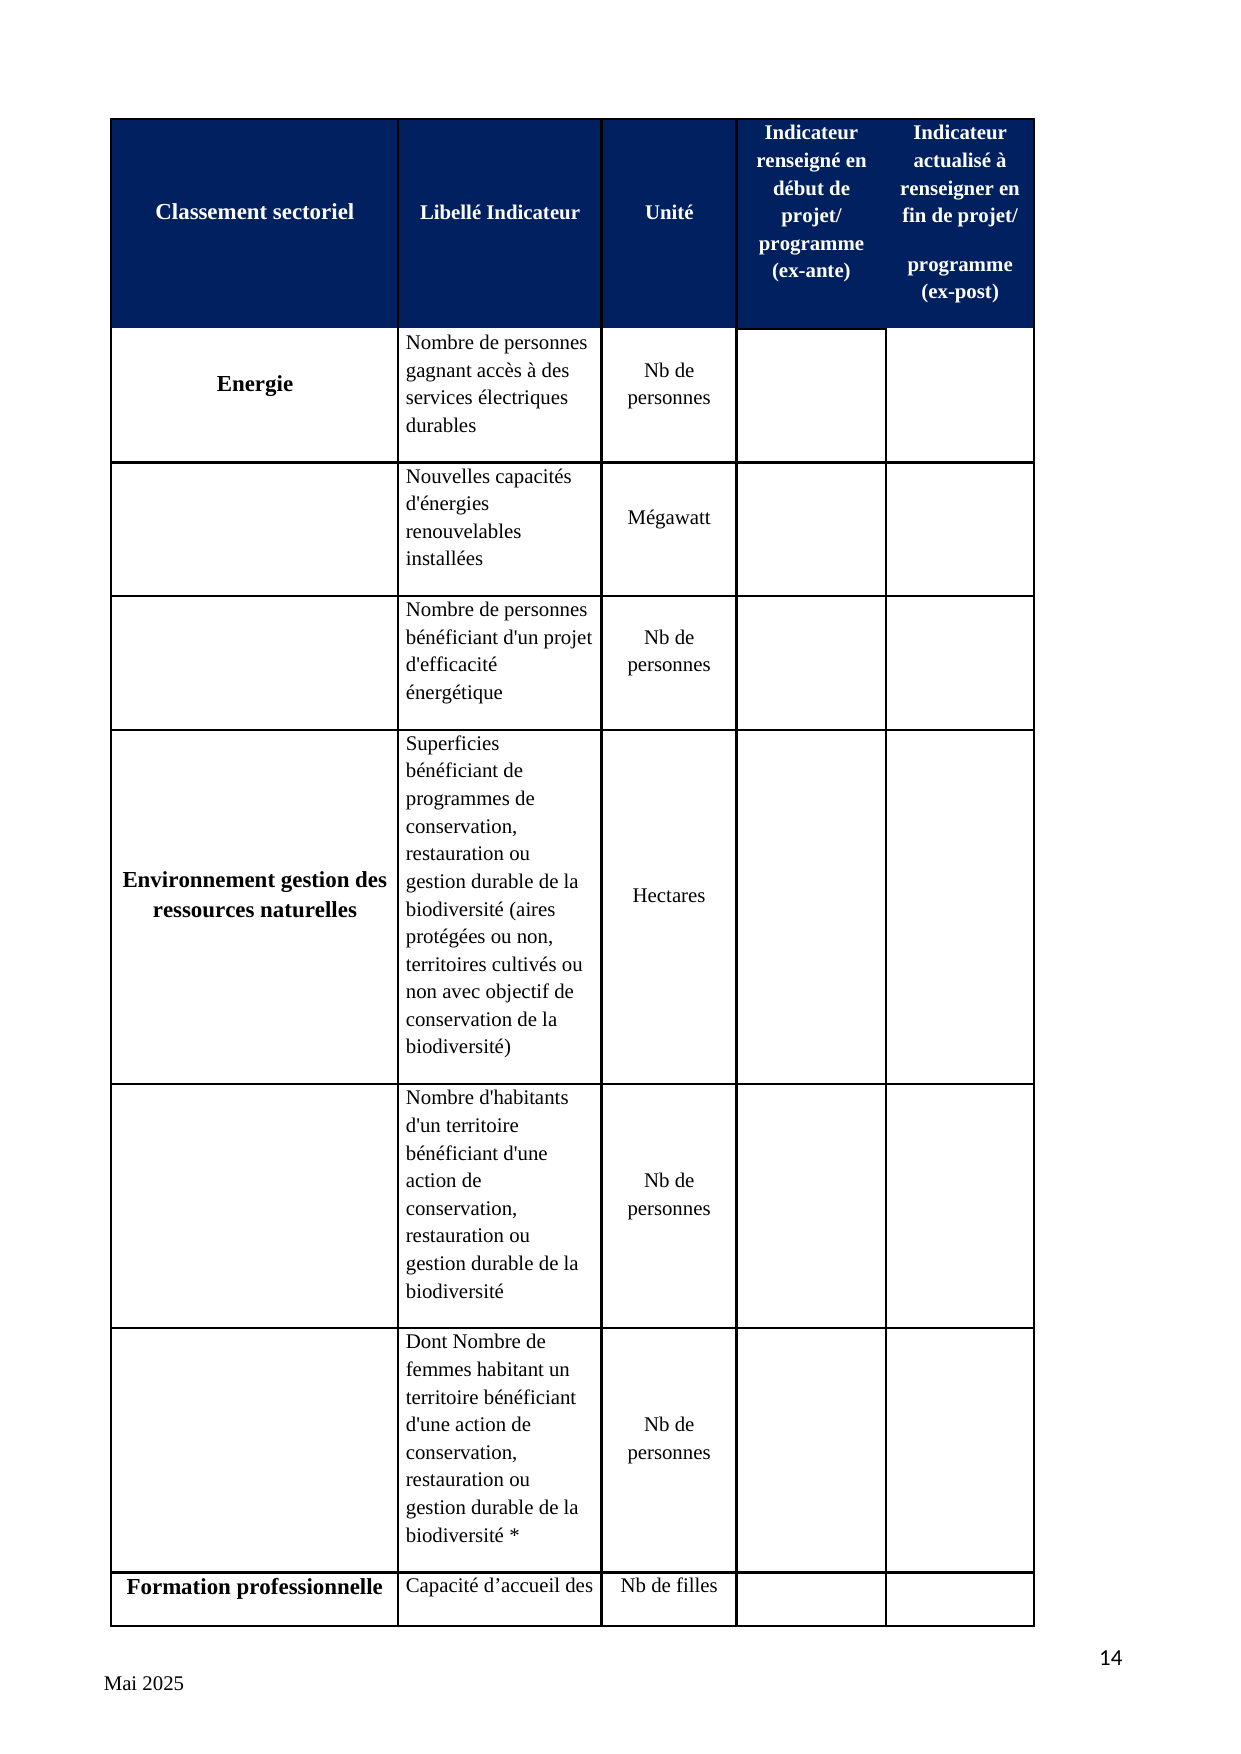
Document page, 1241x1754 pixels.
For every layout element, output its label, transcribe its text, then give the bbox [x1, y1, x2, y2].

table_header Libellé Indicateur [399, 120, 600, 328]
table_header Unité [603, 120, 735, 328]
table_header Classement sectoriel [112, 120, 397, 328]
table_header Indicateur renseigné en début de projet/ programme (ex-ante) [738, 120, 886, 328]
table_cell Nouvelles capacités d'énergies renouvelables installées [399, 464, 600, 595]
table_cell [887, 464, 1033, 595]
table_cell Environnement gestion des ressources naturelles [112, 731, 397, 1083]
table_cell Formation professionnelle [112, 1574, 397, 1624]
table_cell Nb de personnes [603, 597, 735, 729]
table_cell [738, 597, 885, 729]
table_cell Nombre de personnes bénéficiant d'un projet d'efficacité énergétique [399, 597, 600, 729]
table_cell [887, 731, 1033, 1083]
table_cell Nb de personnes [603, 328, 735, 461]
table_cell Nb de personnes [603, 1085, 735, 1327]
table_cell [738, 1329, 885, 1571]
table_cell [112, 1329, 397, 1571]
table_cell Capacité d’accueil des dispositifs de formation professionnelle soutenus par l’AFD [399, 1574, 600, 1624]
table_cell [112, 1085, 397, 1327]
table_cell Nb de filles [603, 1574, 735, 1624]
table_cell Energie [112, 328, 397, 461]
table_cell [112, 597, 397, 729]
table_cell [738, 1085, 885, 1327]
table_cell Nb de personnes [603, 1329, 735, 1571]
table_cell [112, 464, 397, 595]
table_cell [738, 464, 885, 595]
table_cell Superficies bénéficiant de programmes de conservation, restauration ou gestion durable de la biodiversité (aires protégées ou non, territoires cultivés ou non avec objectif de conservation de la biodiversité) [399, 731, 600, 1083]
table_cell [738, 1574, 885, 1624]
table_cell [738, 330, 885, 461]
table_cell Nombre d'habitants d'un territoire bénéficiant d'une action de conservation, restauration ou gestion durable de la biodiversité [399, 1085, 600, 1327]
table_header Indicateur actualisé à renseigner en fin de projet/ programme (ex-post) [886, 120, 1033, 328]
table_cell [887, 1574, 1033, 1624]
table_cell [738, 731, 885, 1083]
table_cell [887, 597, 1033, 729]
table_cell Nombre de personnes gagnant accès à des services électriques durables [399, 328, 600, 461]
table_cell Mégawatt [603, 464, 735, 595]
table_cell [887, 1329, 1033, 1571]
table_cell [887, 1085, 1033, 1327]
table_cell [887, 328, 1033, 461]
table_cell Hectares [603, 731, 735, 1083]
table_cell Dont Nombre de femmes habitant un territoire bénéficiant d'une action de conservation, restauration ou gestion durable de la biodiversité * [399, 1329, 600, 1571]
